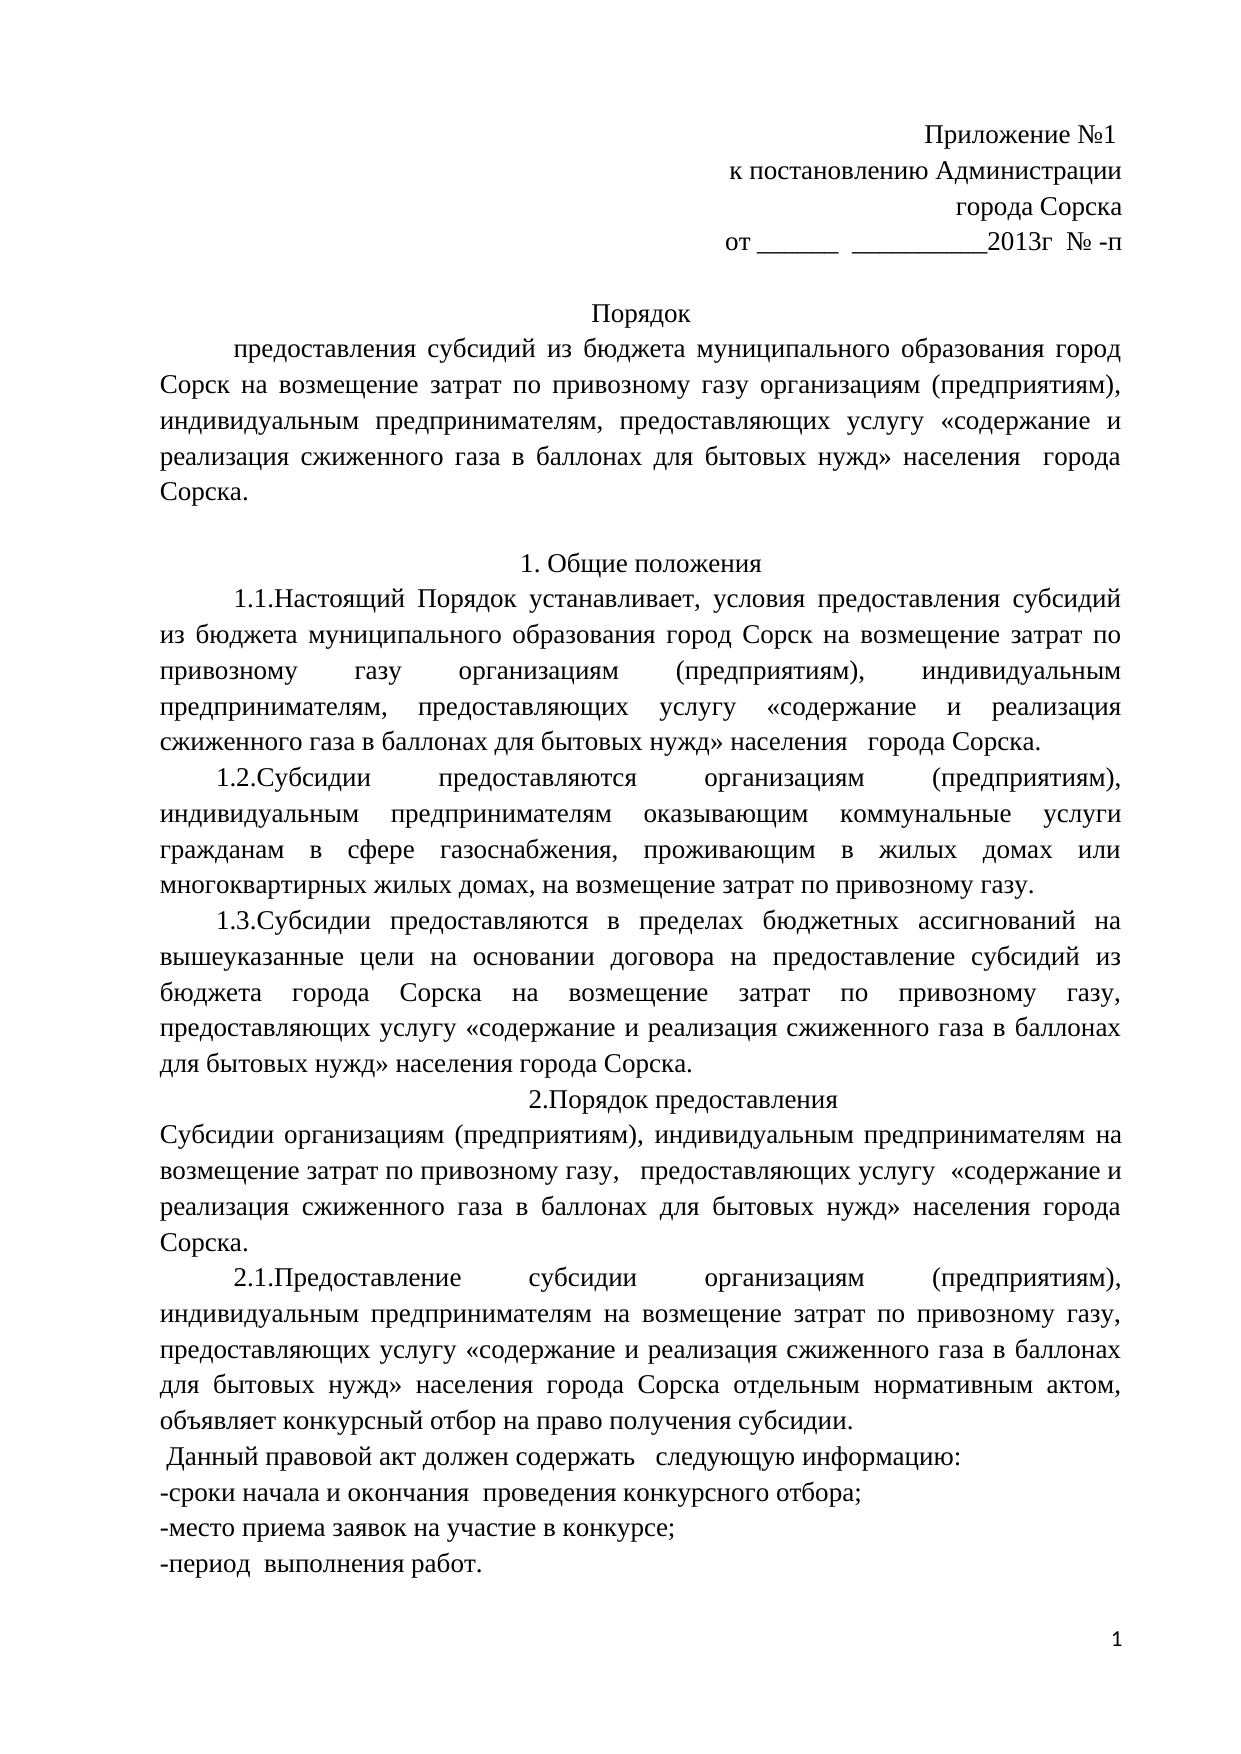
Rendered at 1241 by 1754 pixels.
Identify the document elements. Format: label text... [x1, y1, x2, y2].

text Порядок [159, 297, 1122, 328]
text 1.2.Субсидии предоставляются организациям (предприятиям), индивидуальным предпринимателям оказывающим коммунальные услуги гражданам в сфере газоснабжения, проживающим в жилых домах или многоквартирных жилых домах, на возмещение затрат по привозному газу. [159, 761, 1122, 899]
text предоставления субсидий из бюджета муниципального образования город Сорск на возмещение затрат по привозному газу организациям (предприятиям), индивидуальным предпринимателям, предоставляющих услугу «содержание и реализация сжиженного газа в баллонах для бытовых нужд» населения города Сорска. [159, 332, 1122, 507]
text 1.1.Настоящий Порядок устанавливает, условия предоставления субсидий из бюджета муниципального образования город Сорск на возмещение затрат по привозному газу организациям (предприятиям), индивидуальным предпринимателям, предоставляющих услугу «содержание и реализация сжиженного газа в баллонах для бытовых нужд» населения города Сорска. [159, 583, 1122, 757]
text Данный правовой акт должен содержать следующую информацию: [159, 1440, 1122, 1471]
text города Сорска [159, 189, 1122, 221]
text 2.Порядок предоставления [454, 1083, 1122, 1114]
text 1. Общие положения [159, 547, 1122, 578]
text 1.3.Субсидии предоставляются в пределах бюджетных ассигнований на вышеуказанные цели на основании договора на предоставление субсидий из бюджета города Сорска на возмещение затрат по привозному газу, предоставляющих услугу «содержание и реализация сжиженного газа в баллонах для бытовых нужд» населения города Сорска. [159, 904, 1122, 1078]
text -период выполнения работ. [159, 1547, 1122, 1578]
text Субсидии организациям (предприятиям), индивидуальным предпринимателям на возмещение затрат по привозному газу, предоставляющих услугу «содержание и реализация сжиженного газа в баллонах для бытовых нужд» населения города Сорска. [159, 1118, 1122, 1257]
text 2.1.Предоставление субсидии организациям (предприятиям), индивидуальным предпринимателям на возмещение затрат по привозному газу, предоставляющих услугу «содержание и реализация сжиженного газа в баллонах для бытовых нужд» населения города Сорска отдельным нормативным актом, объявляет конкурсный отбор на право получения субсидии. [159, 1261, 1122, 1436]
text от ______ __________2013г № -п [159, 225, 1122, 256]
text к постановлению Администрации [159, 154, 1122, 185]
text -место приема заявок на участие в конкурсе; [159, 1512, 1122, 1543]
text -сроки начала и окончания проведения конкурсного отбора; [159, 1476, 1122, 1507]
text Приложение №1 [897, 118, 1122, 149]
